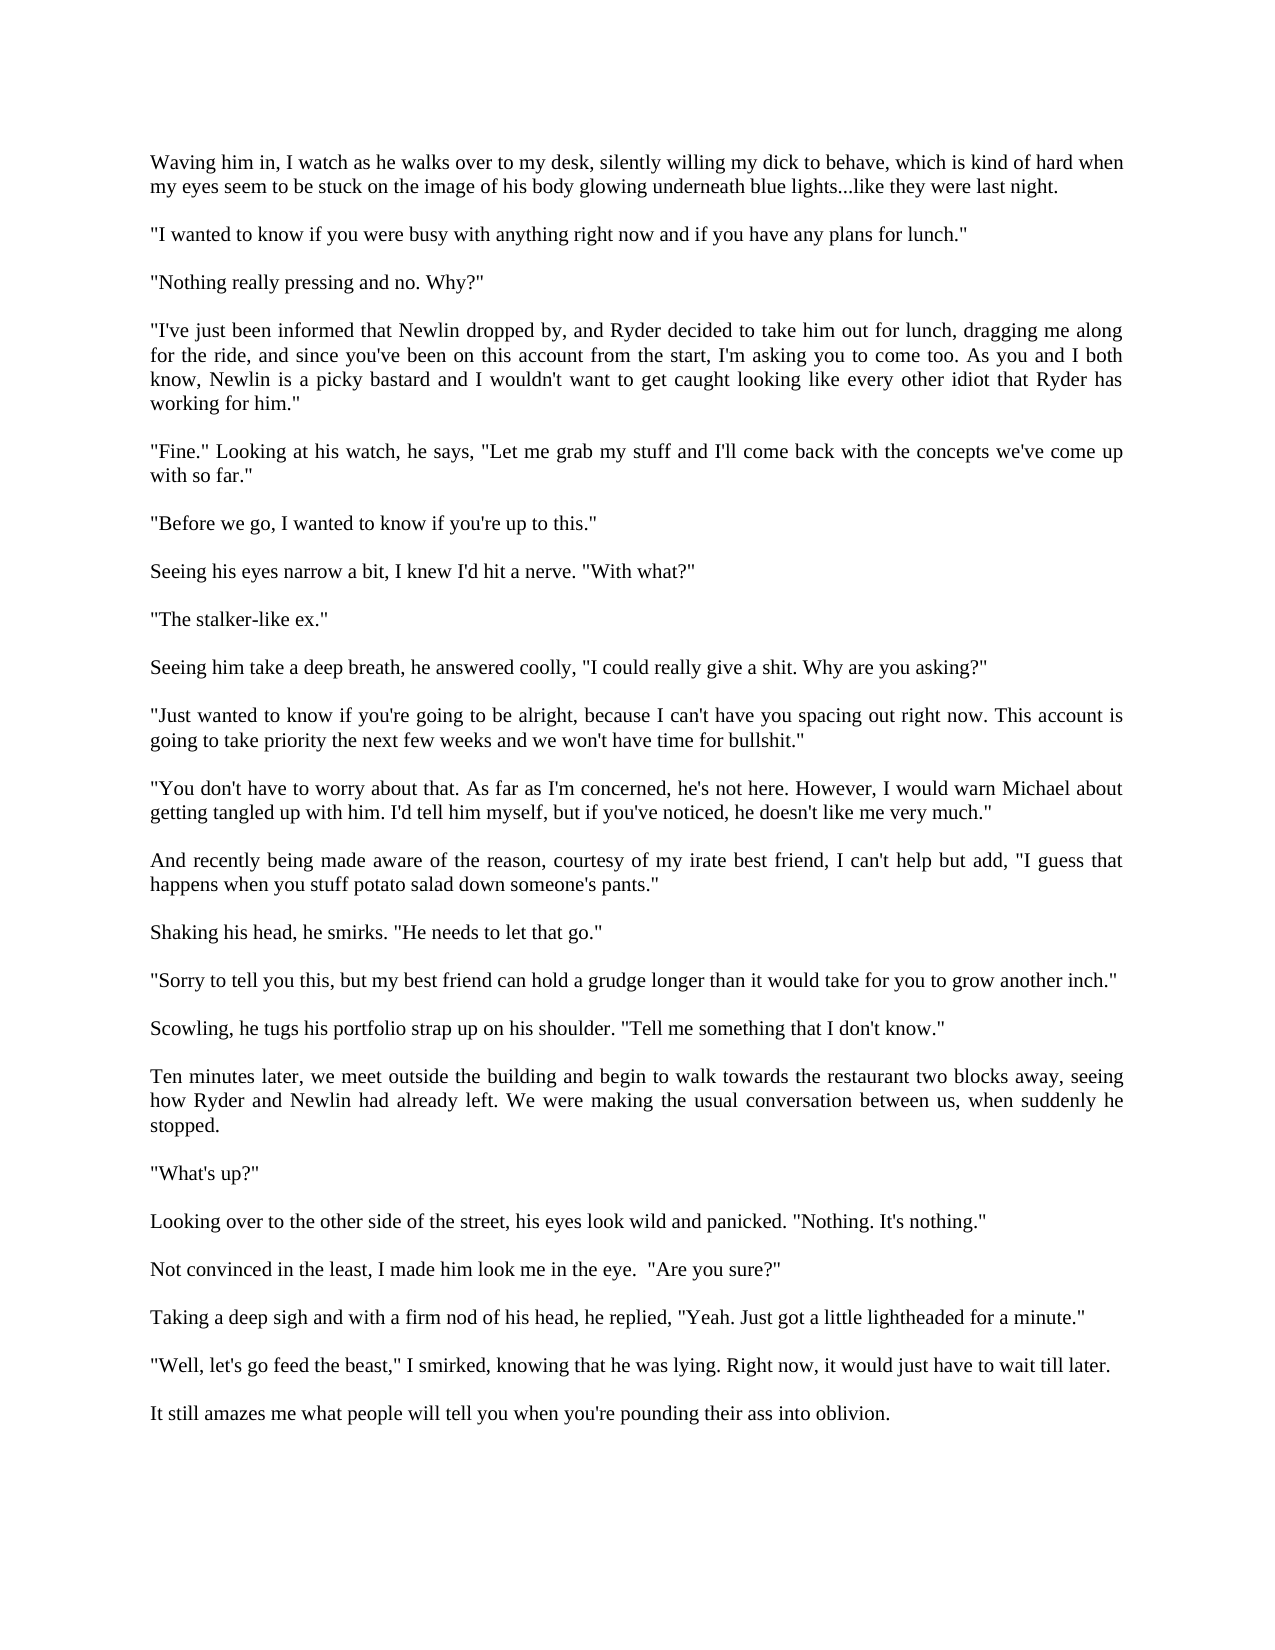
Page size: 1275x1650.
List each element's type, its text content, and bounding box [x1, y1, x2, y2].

text "Sorry to tell you this, but my best friend can hold a grudge longer than it would take for you to grow another inch." [150, 968, 1125, 992]
text "Fine." Looking at his watch, he says, "Let me grab my stuff and I'll come back with the concepts we've come up with so far." [150, 439, 1125, 487]
text Waving him in, I watch as he walks over to my desk, silently willing my dick to behave, which is kind of hard when my eyes seem to be stuck on the image of his body glowing underneath blue lights...like they were last night. [150, 150, 1125, 198]
text Seeing his eyes narrow a bit, I knew I'd hit a nerve. "With what?" [150, 559, 1125, 583]
text "The stalker-like ex." [150, 607, 1125, 631]
text Not convinced in the least, I made him look me in the eye. "Are you sure?" [150, 1257, 1125, 1281]
text And recently being made aware of the reason, courtesy of my irate best friend, I can't help but add, "I guess that happens when you stuff potato salad down someone's pants." [150, 848, 1125, 896]
text "Just wanted to know if you're going to be alright, because I can't have you spacing out right now. This account is going to take priority the next few weeks and we won't have time for bullshit." [150, 703, 1125, 752]
text Ten minutes later, we meet outside the building and begin to walk towards the restaurant two blocks away, seeing how Ryder and Newlin had already left. We were making the usual conversation between us, when suddenly he stopped. [150, 1064, 1125, 1137]
text Scowling, he tugs his portfolio strap up on his shoulder. "Tell me something that I don't know." [150, 1016, 1125, 1040]
text It still amazes me what people will tell you when you're pounding their ass into oblivion. [150, 1401, 1125, 1425]
text "I wanted to know if you were busy with anything right now and if you have any plans for lunch." [150, 222, 1125, 246]
text "I've just been informed that Newlin dropped by, and Ryder decided to take him out for lunch, dragging me along for the ride, and since you've been on this account from the start, I'm asking you to come too. As you and I both know, Newlin is a picky bastard and I wouldn't want to get caught looking like every other idiot that Ryder has working for him." [150, 318, 1125, 415]
text "Nothing really pressing and no. Why?" [150, 270, 1125, 294]
text Taking a deep sigh and with a firm nod of his head, he replied, "Yeah. Just got a little lightheaded for a minute." [150, 1305, 1125, 1329]
text "You don't have to worry about that. As far as I'm concerned, he's not here. However, I would warn Michael about getting tangled up with him. I'd tell him myself, but if you've noticed, he doesn't like me very much." [150, 776, 1125, 824]
text Looking over to the other side of the street, his eyes look wild and panicked. "Nothing. It's nothing." [150, 1209, 1125, 1233]
text "Well, let's go feed the beast," I smirked, knowing that he was lying. Right now, it would just have to wait till later. [150, 1353, 1125, 1377]
text Shaking his head, he smirks. "He needs to let that go." [150, 920, 1125, 944]
text "Before we go, I wanted to know if you're up to this." [150, 511, 1125, 535]
text Seeing him take a deep breath, he answered coolly, "I could really give a shit. Why are you asking?" [150, 655, 1125, 679]
text "What's up?" [150, 1161, 1125, 1185]
